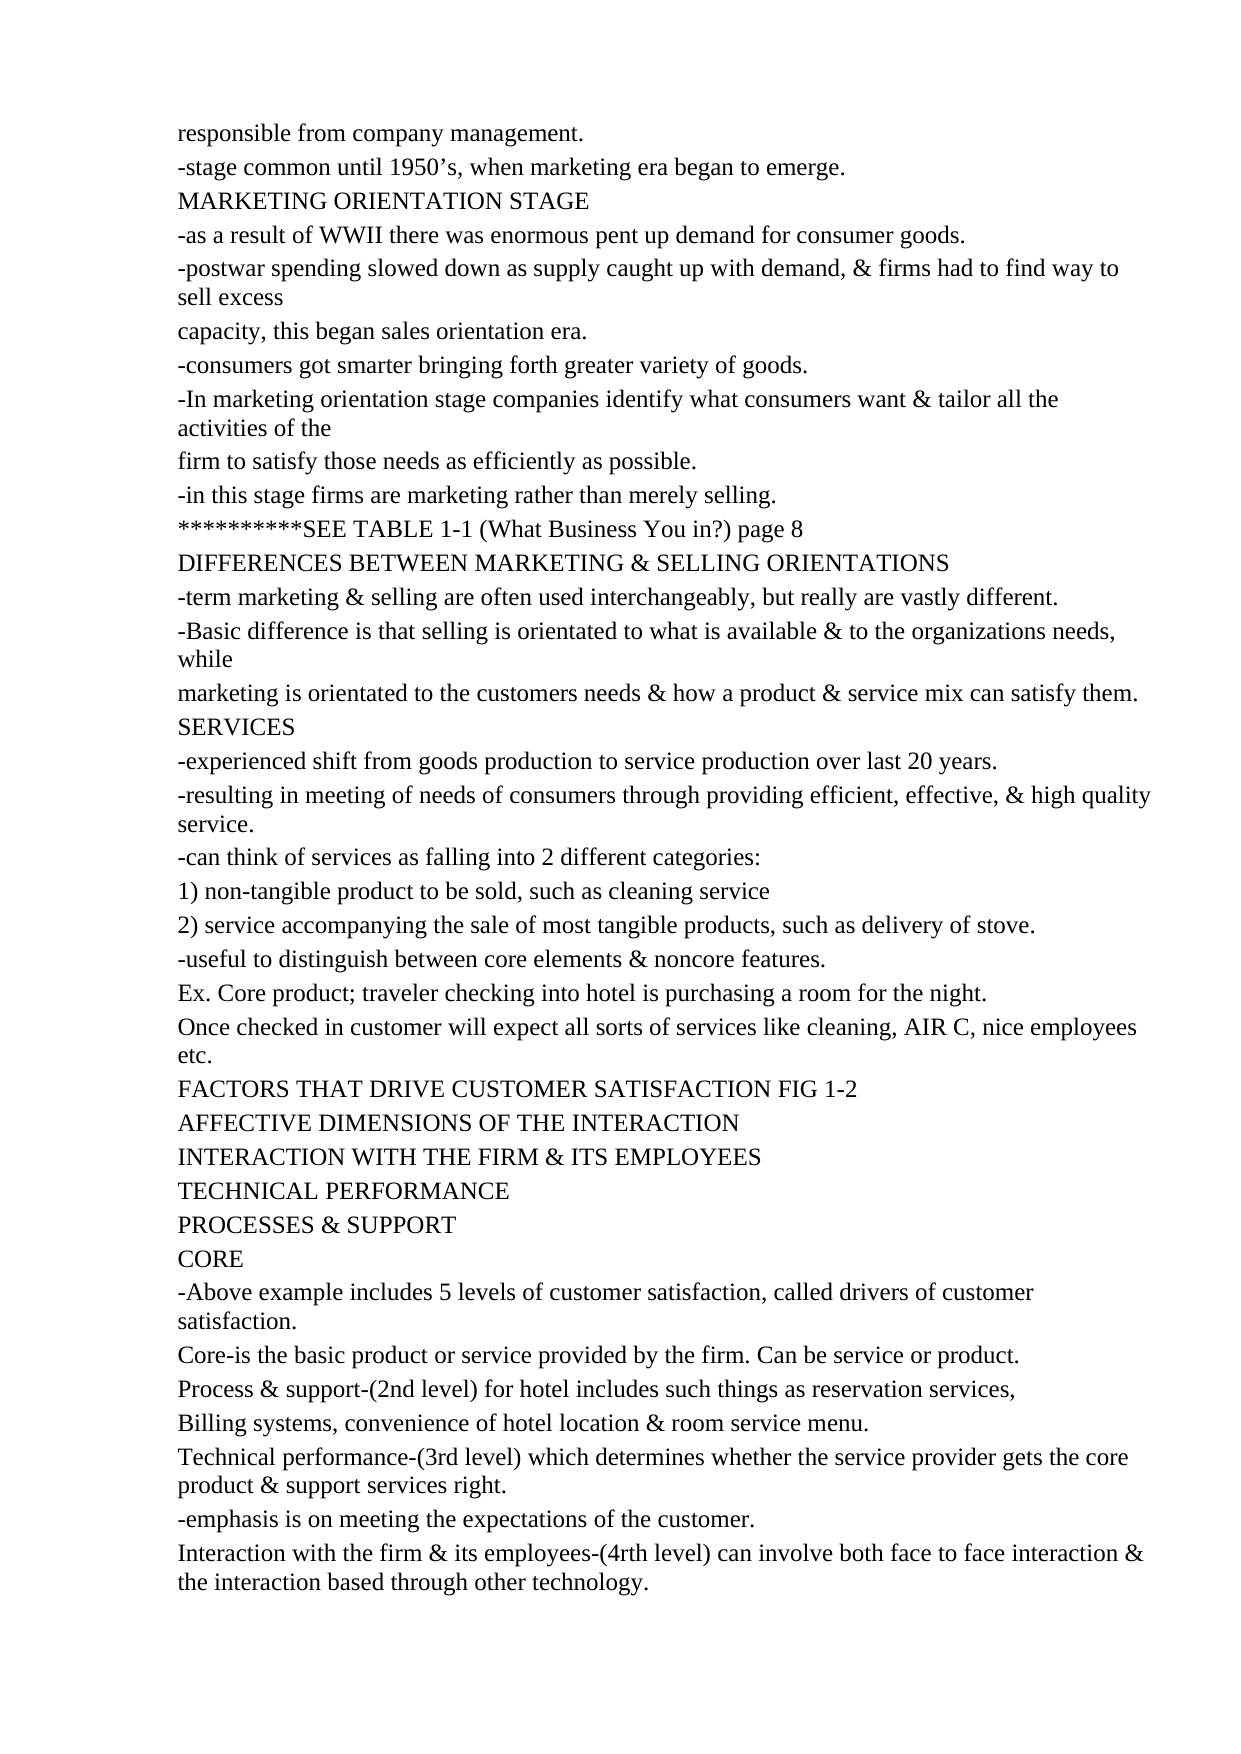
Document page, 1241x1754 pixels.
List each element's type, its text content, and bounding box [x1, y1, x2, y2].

text -can think of services as falling into 2 different categories: [177, 842, 1152, 871]
text Ex. Core product; traveler checking into hotel is purchasing a room for the night. [177, 978, 1152, 1007]
text **********SEE TABLE 1-1 (What Business You in?) page 8 [177, 514, 1152, 543]
text 1) non-tangible product to be sold, such as cleaning service [177, 876, 1152, 905]
text capacity, this began sales orientation era. [177, 316, 1152, 345]
text FACTORS THAT DRIVE CUSTOMER SATISFACTION FIG 1-2 [177, 1074, 1152, 1103]
text AFFECTIVE DIMENSIONS OF THE INTERACTION [177, 1108, 1152, 1137]
text firm to satisfy those needs as efficiently as possible. [177, 446, 1152, 475]
text Once checked in customer will expect all sorts of services like cleaning, AIR C, nice employees etc. [177, 1012, 1152, 1069]
text TECHNICAL PERFORMANCE [177, 1176, 1152, 1205]
text PROCESSES & SUPPORT [177, 1210, 1152, 1238]
text Core-is the basic product or service provided by the firm. Can be service or product. [177, 1340, 1152, 1369]
text responsible from company management. [177, 118, 1152, 147]
text -Above example includes 5 levels of customer satisfaction, called drivers of customer satisfaction. [177, 1277, 1152, 1335]
text -term marketing & selling are often used interchangeably, but really are vastly different. [177, 582, 1152, 611]
text Interaction with the firm & its employees-(4rth level) can involve both face to face interaction & the interaction based through other technology. [177, 1538, 1152, 1596]
text INTERACTION WITH THE FIRM & ITS EMPLOYEES [177, 1142, 1152, 1171]
text -In marketing orientation stage companies identify what consumers want & tailor all the activities of the [177, 384, 1152, 441]
text -postwar spending slowed down as supply caught up with demand, & firms had to find way to sell excess [177, 253, 1152, 311]
text MARKETING ORIENTATION STAGE [177, 186, 1152, 214]
text 2) service accompanying the sale of most tangible products, such as delivery of stove. [177, 910, 1152, 939]
text -in this stage firms are marketing rather than merely selling. [177, 480, 1152, 509]
text Process & support-(2nd level) for hotel includes such things as reservation services, [177, 1374, 1152, 1403]
text CORE [177, 1244, 1152, 1272]
text -emphasis is on meeting the expectations of the customer. [177, 1504, 1152, 1533]
text marketing is orientated to the customers needs & how a product & service mix can satisfy them. [177, 678, 1152, 707]
text -Basic difference is that selling is orientated to what is available & to the organizations needs, while [177, 616, 1152, 673]
text -resulting in meeting of needs of consumers through providing efficient, effective, & high quality service. [177, 780, 1152, 837]
text Billing systems, convenience of hotel location & room service menu. [177, 1408, 1152, 1437]
text -experienced shift from goods production to service production over last 20 years. [177, 746, 1152, 775]
text SERVICES [177, 712, 1152, 741]
text -as a result of WWII there was enormous pent up demand for consumer goods. [177, 220, 1152, 248]
text -consumers got smarter bringing forth greater variety of goods. [177, 350, 1152, 379]
text -useful to distinguish between core elements & noncore features. [177, 944, 1152, 973]
text -stage common until 1950’s, when marketing era began to emerge. [177, 152, 1152, 181]
text DIFFERENCES BETWEEN MARKETING & SELLING ORIENTATIONS [177, 548, 1152, 577]
text Technical performance-(3rd level) which determines whether the service provider gets the core product & support services right. [177, 1442, 1152, 1499]
